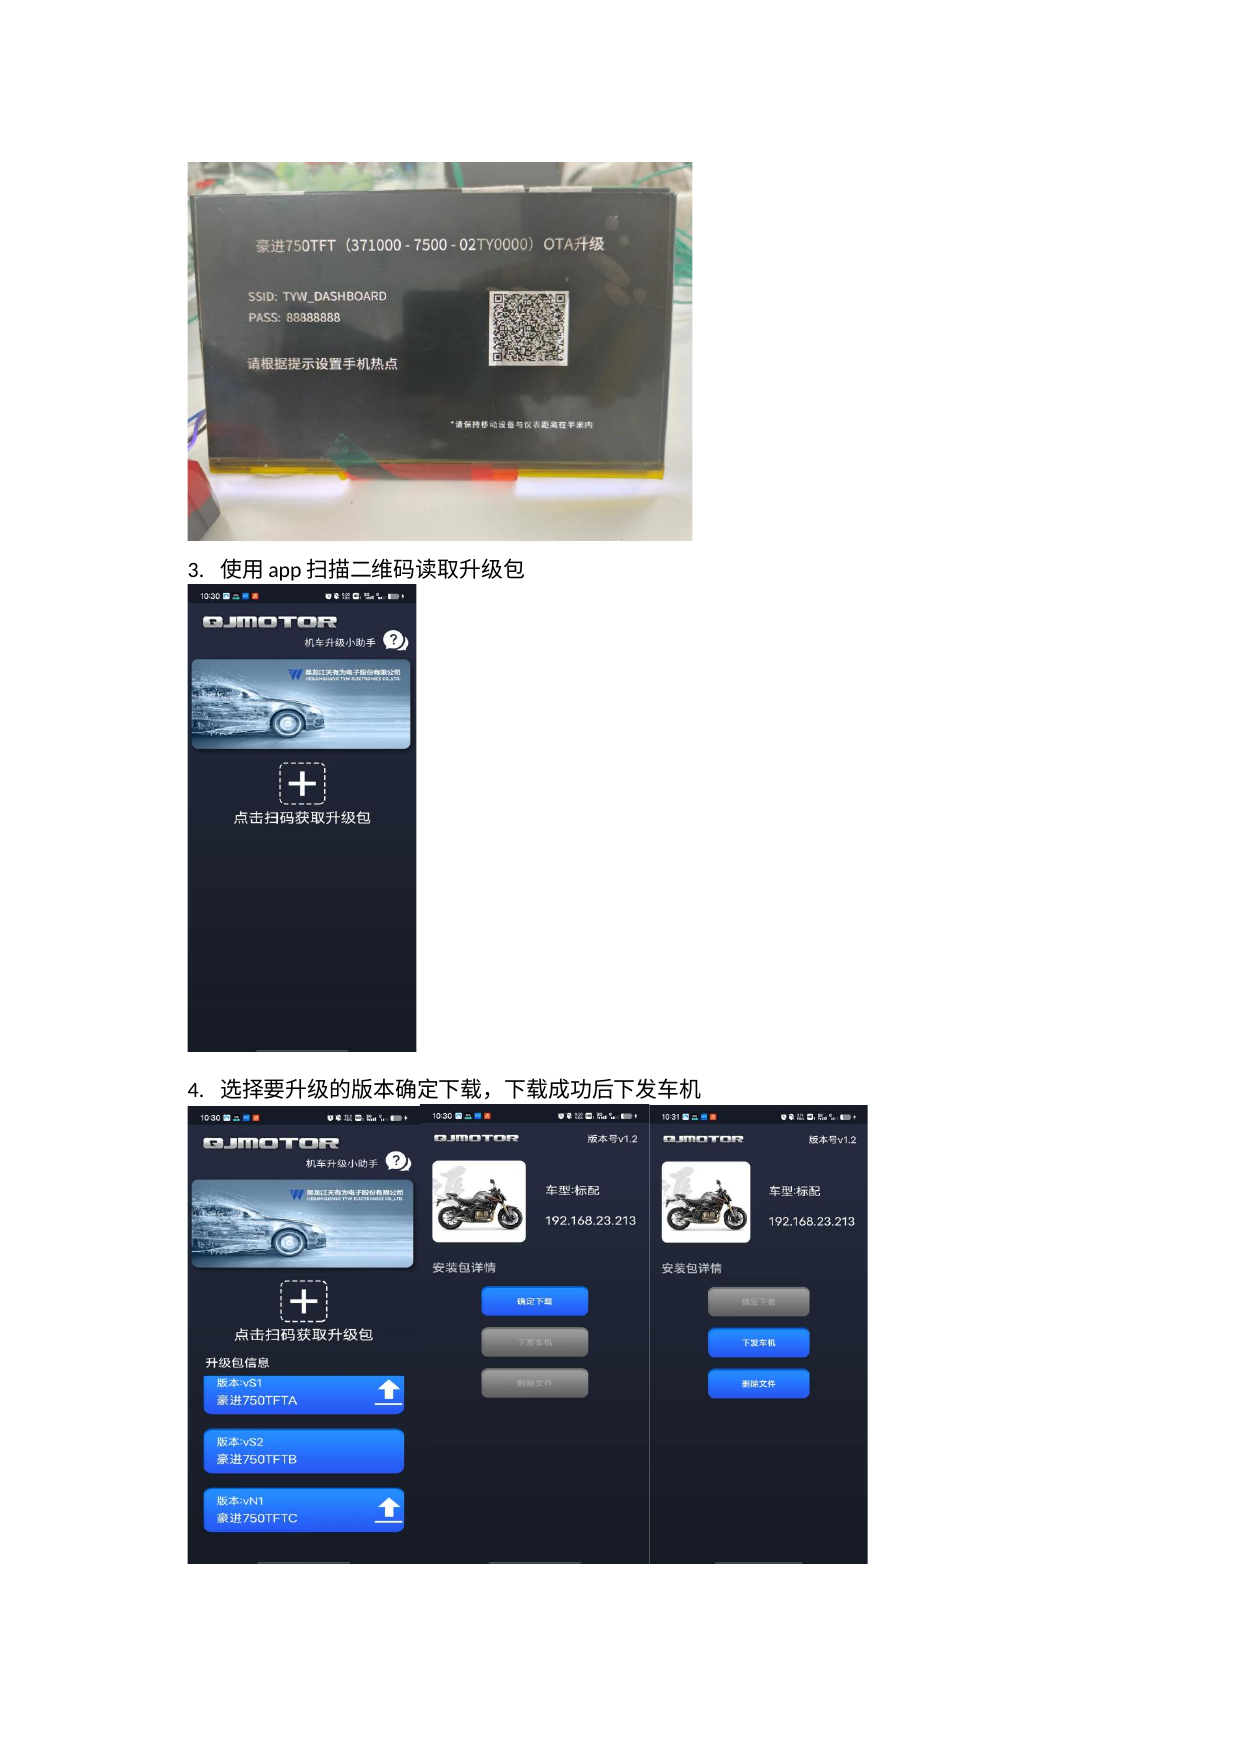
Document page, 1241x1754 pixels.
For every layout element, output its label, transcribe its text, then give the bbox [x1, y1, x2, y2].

list 使用app扫描二维码读取升级包 [187, 552, 1053, 584]
picture [187, 584, 417, 1052]
list 选择要升级的版本确定下载，下载成功后下发车机 [187, 1072, 1053, 1104]
picture [187, 162, 693, 541]
picture [187, 1104, 868, 1564]
